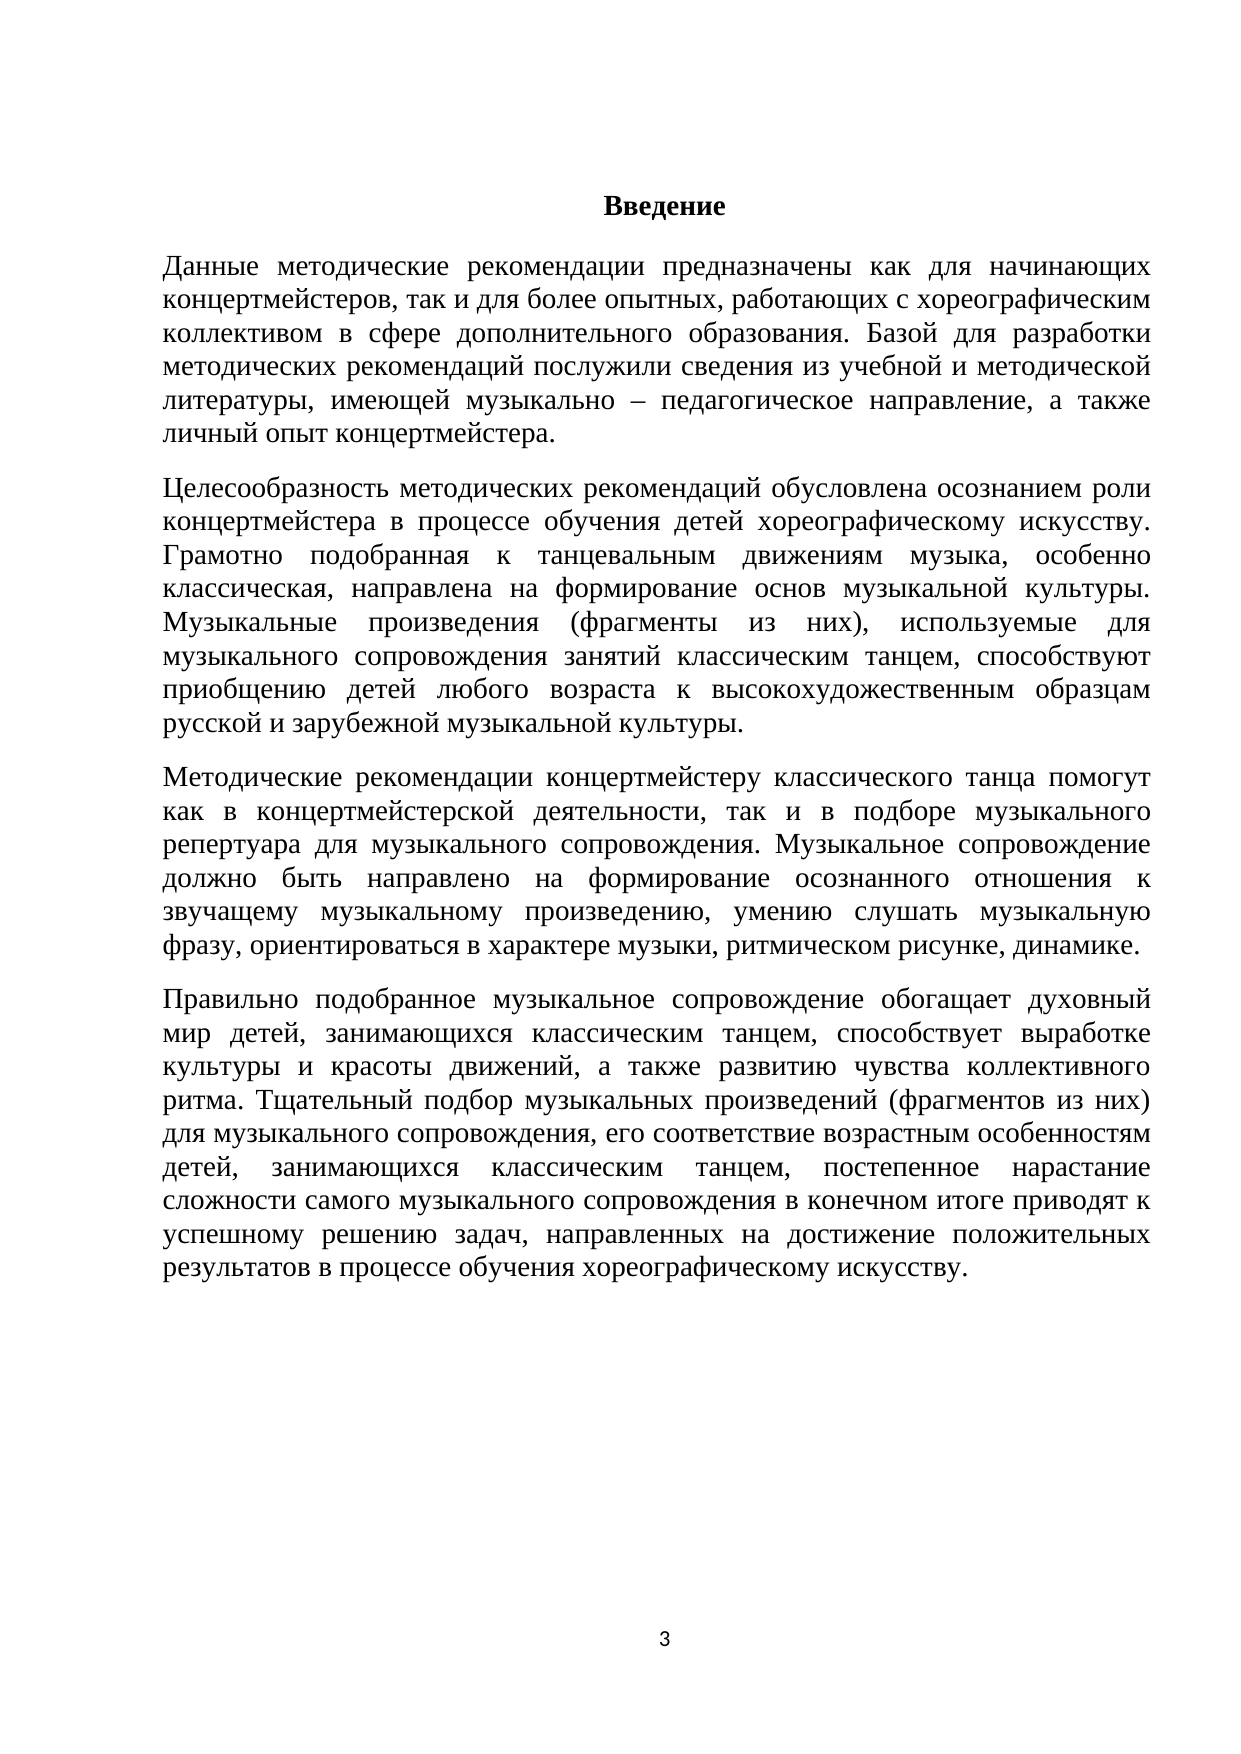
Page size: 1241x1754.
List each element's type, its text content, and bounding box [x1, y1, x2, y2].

text Целесообразность методических рекомендаций обусловлена осознанием роли концертмейстера в процессе обучения детей хореографическому искусству. Грамотно подобранная к танцевальным движениям музыка, особенно классическая, направлена на формирование основ музыкальной культуры. Музыкальные произведения (фрагменты из них), используемые для музыкального сопровождения занятий классическим танцем, способствуют приобщению детей любого возраста к высокохудожественным образцам русской и зарубежной музыкальной культуры. [162, 470, 1152, 738]
text Методические рекомендации концертмейстеру классического танца помогут как в концертмейстерской деятельности, так и в подборе музыкального репертуара для музыкального сопровождения. Музыкальное сопровождение должно быть направлено на формирование осознанного отношения к звучащему музыкальному произведению, умению слушать музыкальную фразу, ориентироваться в характере музыки, ритмическом рисунке, динамике. [162, 759, 1152, 960]
text Введение [177, 188, 1152, 222]
text Данные методические рекомендации предназначены как для начинающих концертмейстеров, так и для более опытных, работающих с хореографическим коллективом в сфере дополнительного образования. Базой для разработки методических рекомендаций послужили сведения из учебной и методической литературы, имеющей музыкально – педагогическое направление, а также личный опыт концертмейстера. [162, 248, 1152, 449]
text Правильно подобранное музыкальное сопровождение обогащает духовный мир детей, занимающихся классическим танцем, способствует выработке культуры и красоты движений, а также развитию чувства коллективного ритма. Тщательный подбор музыкальных произведений (фрагментов из них) для музыкального сопровождения, его соответствие возрастным особенностям детей, занимающихся классическим танцем, постепенное нарастание сложности самого музыкального сопровождения в конечном итоге приводят к успешному решению задач, направленных на достижение положительных результатов в процессе обучения хореографическому искусству. [162, 981, 1152, 1283]
